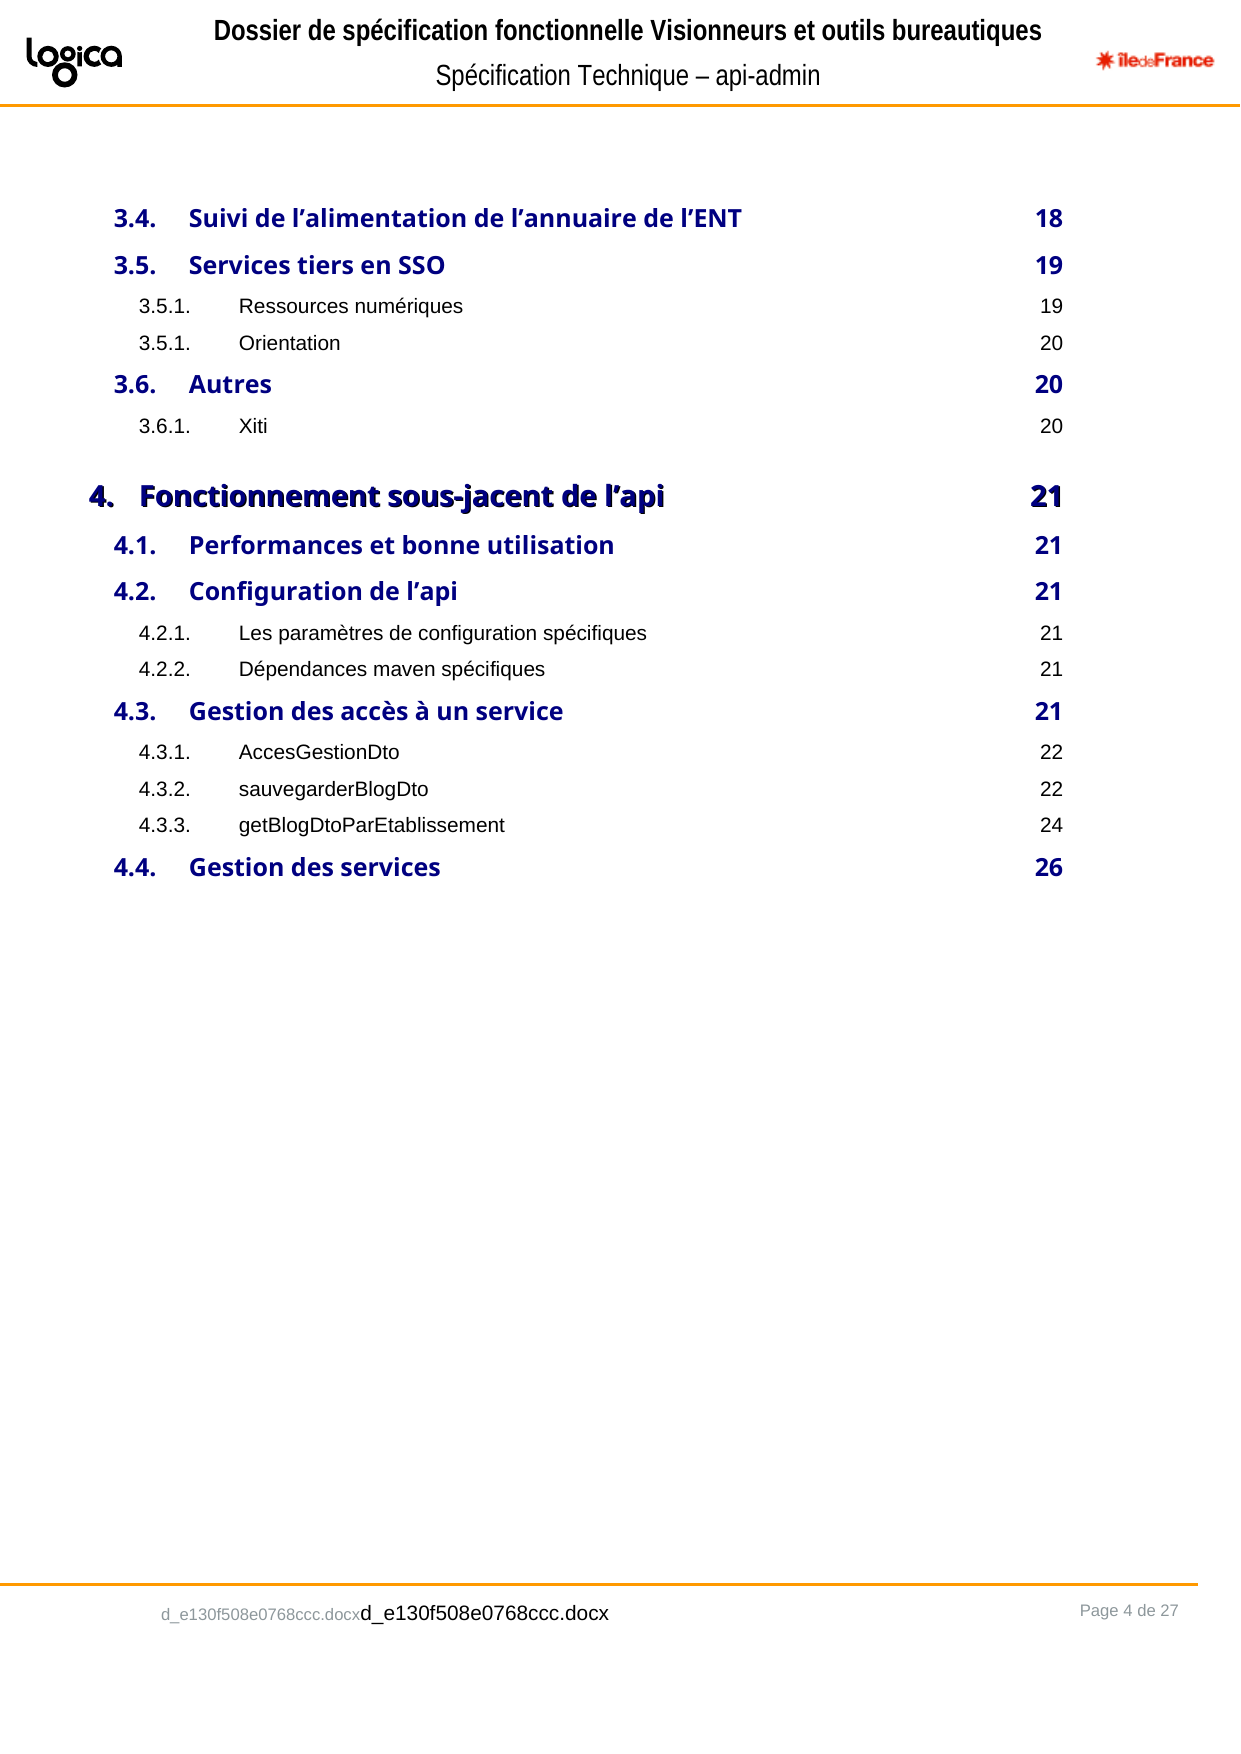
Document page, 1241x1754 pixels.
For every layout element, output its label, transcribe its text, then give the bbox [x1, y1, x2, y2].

text 3.6. Autres 20 [113, 367, 1063, 401]
text 3.4. Suivi de l’alimentation de l’annuaire de l’ENT 18 [113, 201, 1063, 235]
text 4. Fonctionnement sous-jacent de l’api 21 [89, 475, 1063, 515]
text 4.1. Performances et bonne utilisation 21 [113, 527, 1063, 561]
text 4.2.2. Dépendances maven spécifiques 21 [139, 657, 1063, 681]
text 4.3.3. getBlogDtoParEtablissement 24 [139, 813, 1063, 837]
text 3.5.1. Ressources numériques 19 [139, 294, 1063, 318]
text 4.2. Configuration de l’api 21 [113, 574, 1063, 608]
picture [1087, 40, 1224, 80]
text 4.4. Gestion des services 26 [113, 849, 1063, 883]
text 4.2.1. Les paramètres de configuration spécifiques 21 [139, 620, 1063, 644]
text 3.6.1. Xiti 20 [139, 414, 1063, 438]
text 3.5.1. Orientation 20 [139, 331, 1063, 354]
text 4.3.2. sauvegarderBlogDto 22 [139, 776, 1063, 800]
text 4.3. Gestion des accès à un service 21 [113, 693, 1063, 727]
text 3.5. Services tiers en SSO 19 [113, 248, 1063, 282]
text 4.3.1. AccesGestionDto 22 [139, 740, 1063, 764]
